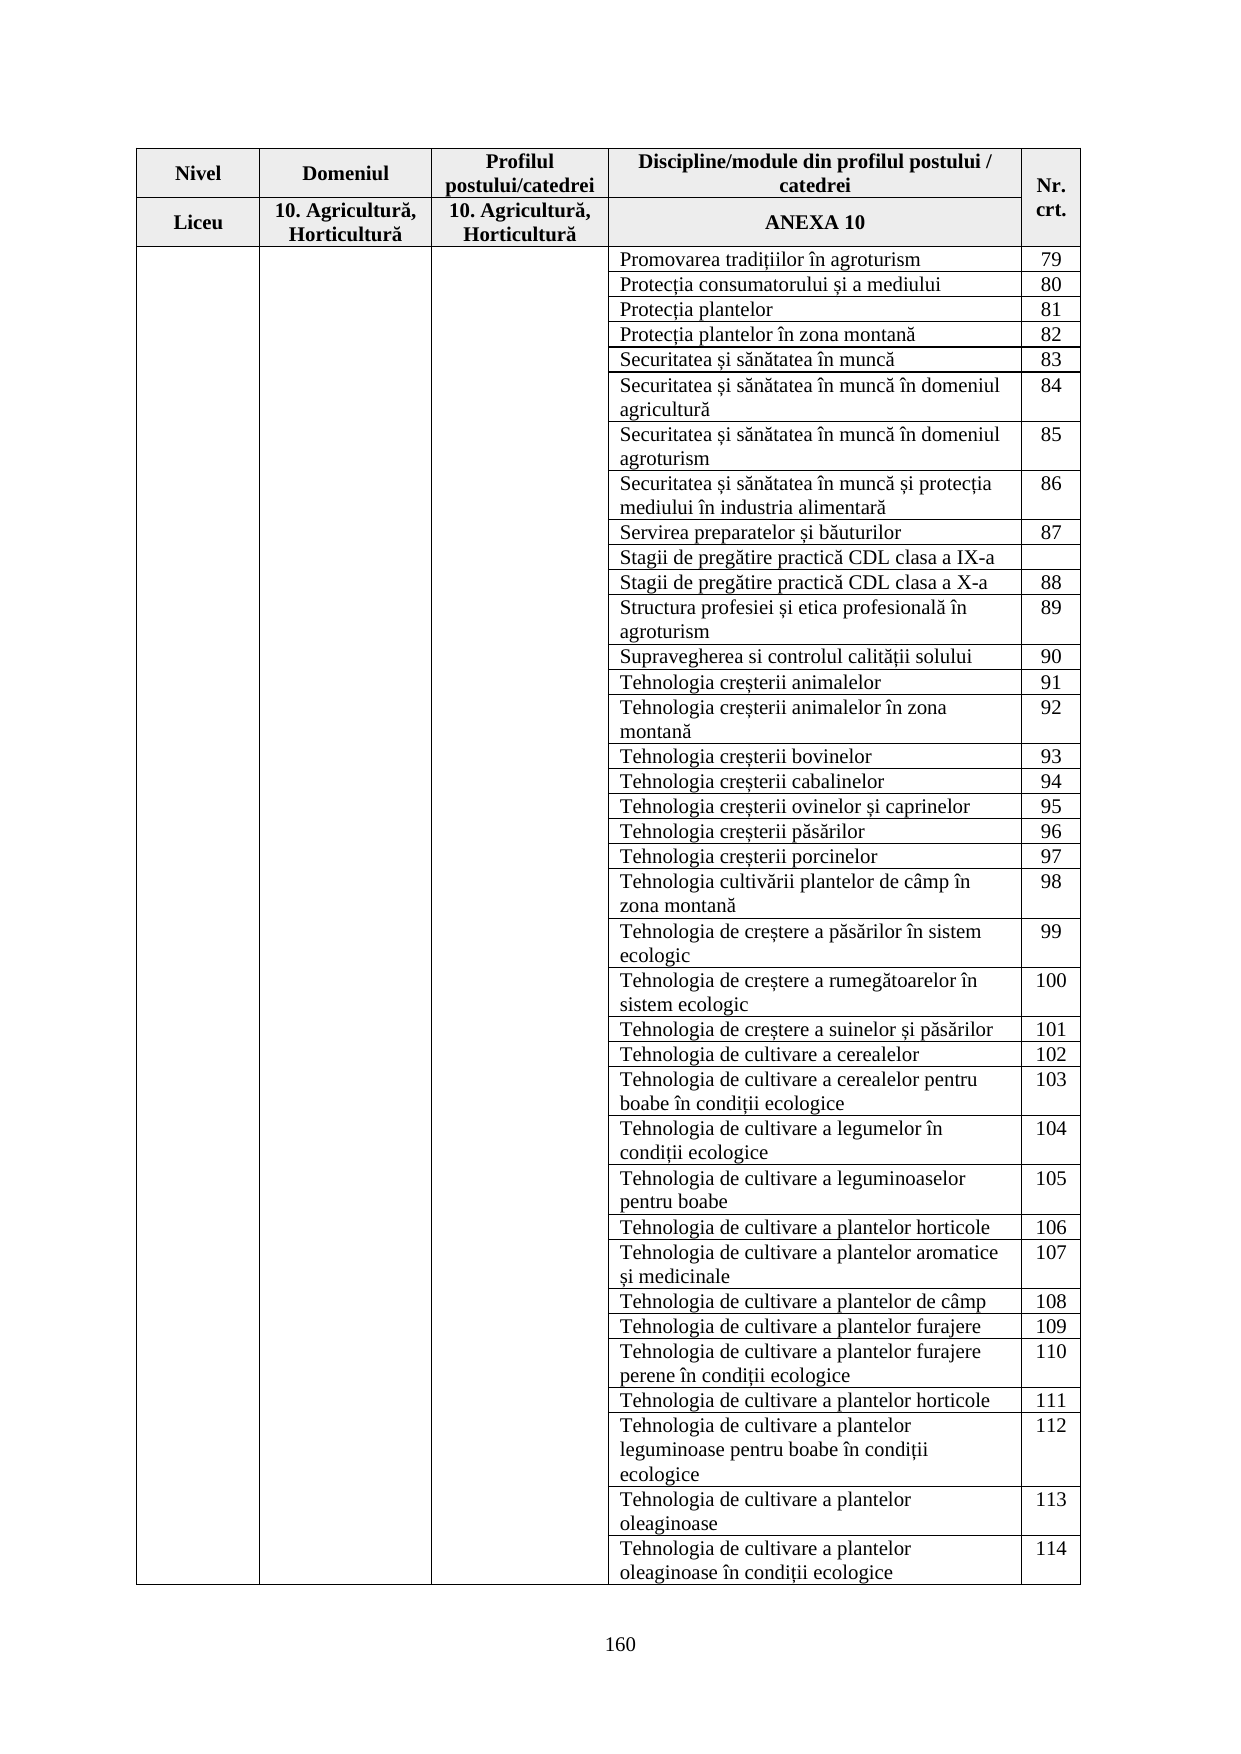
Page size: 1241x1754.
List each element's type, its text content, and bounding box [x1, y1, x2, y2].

table_cell Tehnologia de cultivare a plantelor leguminoase pentru boabe în condiții ecologice [609, 1413, 1021, 1486]
table_cell 80 [1022, 272, 1080, 296]
table_cell [1022, 545, 1080, 569]
table_cell Tehnologia de cultivare a plantelor furajere perene în condiții ecologice [609, 1339, 1021, 1387]
table_cell Protecția plantelor în zona montană [609, 322, 1021, 346]
table_cell 109 [1022, 1314, 1080, 1338]
table_cell Tehnologia de cultivare a plantelor oleaginoase [609, 1487, 1021, 1535]
table_cell Tehnologia de cultivare a leguminoaselor pentru boabe [609, 1165, 1021, 1213]
table_cell 114 [1022, 1536, 1080, 1584]
table_cell 99 [1022, 919, 1080, 967]
table_cell 82 [1022, 322, 1080, 346]
table_cell 105 [1022, 1165, 1080, 1213]
table_cell 94 [1022, 769, 1080, 793]
table_cell Securitatea și sănătatea în muncă în domeniul agricultură [609, 373, 1021, 421]
table_cell Tehnologia de cultivare a legumelor în condiții ecologice [609, 1116, 1021, 1164]
table_cell Tehnologia creșterii ovinelor și caprinelor [609, 794, 1021, 818]
table_cell Tehnologia creșterii porcinelor [609, 844, 1021, 868]
table_cell Tehnologia creșterii bovinelor [609, 744, 1021, 768]
table_cell Stagii de pregătire practică CDL clasa a IX-a [609, 545, 1021, 569]
table_cell 106 [1022, 1215, 1080, 1239]
table_cell 104 [1022, 1116, 1080, 1164]
table_cell 103 [1022, 1067, 1080, 1115]
table_cell 91 [1022, 670, 1080, 694]
table_cell 93 [1022, 744, 1080, 768]
table_cell Securitatea și sănătatea în muncă și protecția mediului în industria alimentară [609, 471, 1021, 519]
table_cell 92 [1022, 695, 1080, 743]
table_cell 85 [1022, 422, 1080, 470]
table_cell Protecția consumatorului și a mediului [609, 272, 1021, 296]
table_cell ANEXA 10 [609, 198, 1021, 246]
table_cell 113 [1022, 1487, 1080, 1535]
table_cell Promovarea tradițiilor în agroturism [609, 247, 1021, 271]
table_cell 84 [1022, 373, 1080, 421]
table_cell 110 [1022, 1339, 1080, 1387]
table_cell Tehnologia de creștere a suinelor și păsărilor [609, 1017, 1021, 1041]
table_cell 102 [1022, 1042, 1080, 1066]
table_cell Tehnologia de creștere a rumegătoarelor în sistem ecologic [609, 968, 1021, 1016]
table_cell Liceu [137, 198, 259, 246]
table_cell Tehnologia creșterii păsărilor [609, 819, 1021, 843]
table_cell 107 [1022, 1240, 1080, 1288]
table_cell 96 [1022, 819, 1080, 843]
table_cell 108 [1022, 1289, 1080, 1313]
table_cell Tehnologia de cultivare a plantelor oleaginoase în condiții ecologice [609, 1536, 1021, 1584]
table_cell Tehnologia de cultivare a cerealelor [609, 1042, 1021, 1066]
table_cell 100 [1022, 968, 1080, 1016]
table_cell Tehnologia de cultivare a plantelor de câmp [609, 1289, 1021, 1313]
table_cell 95 [1022, 794, 1080, 818]
table_cell 112 [1022, 1413, 1080, 1486]
table_cell Tehnologia de cultivare a cerealelor pentru boabe în condiții ecologice [609, 1067, 1021, 1115]
table_cell 87 [1022, 520, 1080, 544]
table_cell Protecția plantelor [609, 297, 1021, 321]
table_cell Tehnologia de cultivare a plantelor horticole [609, 1388, 1021, 1412]
table_cell 88 [1022, 570, 1080, 594]
table_cell 86 [1022, 471, 1080, 519]
table_cell Servirea preparatelor și băuturilor [609, 520, 1021, 544]
table_cell Stagii de pregătire practică CDL clasa a X-a [609, 570, 1021, 594]
table_cell Tehnologia de cultivare a plantelor furajere [609, 1314, 1021, 1338]
table_cell 89 [1022, 595, 1080, 643]
table_header Nivel [137, 149, 259, 197]
table_cell 10. Agricultură, Horticultură [432, 198, 608, 246]
table_cell Tehnologia de cultivare a plantelor horticole [609, 1215, 1021, 1239]
table_cell Securitatea și sănătatea în muncă [609, 348, 1021, 371]
table_header Discipline/module din profilul postului / catedrei [609, 149, 1021, 197]
table_cell Tehnologia creșterii animalelor [609, 670, 1021, 694]
table_cell 111 [1022, 1388, 1080, 1412]
table_cell Tehnologia creșterii animalelor în zona montană [609, 695, 1021, 743]
table_cell Securitatea și sănătatea în muncă în domeniul agroturism [609, 422, 1021, 470]
table_cell 79 [1022, 247, 1080, 271]
table_cell 10. Agricultură, Horticultură [260, 198, 431, 246]
table_cell 83 [1022, 348, 1080, 371]
table_cell 81 [1022, 297, 1080, 321]
table_cell Tehnologia creșterii cabalinelor [609, 769, 1021, 793]
table_cell Structura profesiei și etica profesională în agroturism [609, 595, 1021, 643]
table_cell Tehnologia de cultivare a plantelor aromatice și medicinale [609, 1240, 1021, 1288]
table_cell Supravegherea si controlul calității solului [609, 645, 1021, 668]
table_cell 90 [1022, 645, 1080, 668]
table_cell 97 [1022, 844, 1080, 868]
table_cell 101 [1022, 1017, 1080, 1041]
table_cell Tehnologia cultivării plantelor de câmp în zona montană [609, 869, 1021, 917]
table_cell Tehnologia de creștere a păsărilor în sistem ecologic [609, 919, 1021, 967]
table_header Domeniul [260, 149, 431, 197]
table_header Nr. crt. [1022, 149, 1080, 246]
table_cell 98 [1022, 869, 1080, 917]
table_header Profilul postului/catedrei [432, 149, 608, 197]
